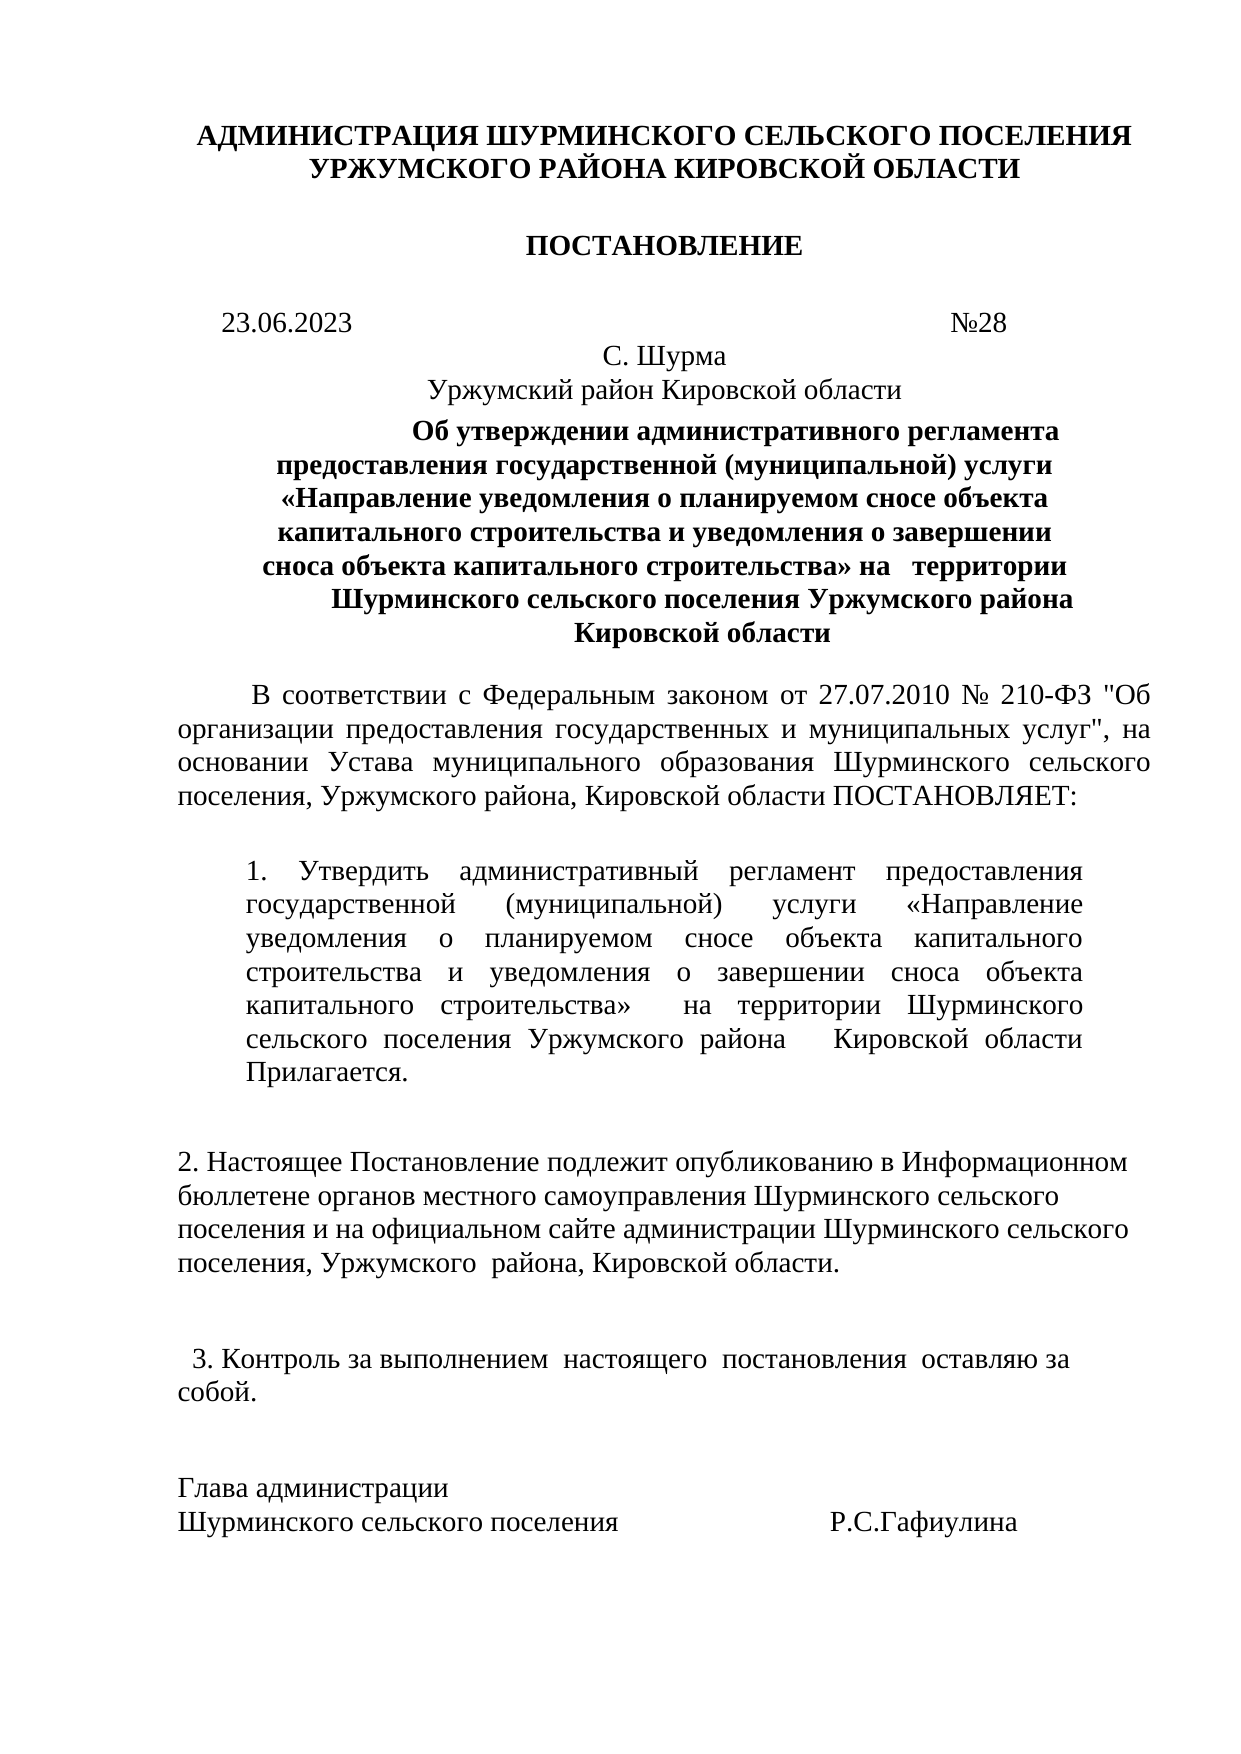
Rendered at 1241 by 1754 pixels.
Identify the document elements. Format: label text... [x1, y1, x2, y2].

text Уржумский район Кировской области [177, 372, 1152, 406]
text Шурминского сельского поселения Р.С.Гафиулина [177, 1504, 1152, 1538]
text 3. Контроль за выполнением настоящего постановления оставляю за собой. [177, 1341, 1152, 1408]
text В соответствии с Федеральным законом от 27.07.2010 № 210-ФЗ "Об организации предоставления государственных и муниципальных услуг", на основании Устава муниципального образования Шурминского сельского поселения, Уржумского района, Кировской области ПОСТАНОВЛЯЕТ: [177, 677, 1152, 812]
text АДМИНИСТРАЦИЯ ШУРМИНСКОГО СЕЛЬСКОГО ПОСЕЛЕНИЯ [177, 118, 1152, 152]
text Кировской области [305, 615, 1100, 648]
subtitle 1. Утвердить административный регламент предоставления государственной (муниципальной) услуги «Направление уведомления о планируемом сносе объекта капитального строительства и уведомления о завершении сноса объекта капитального строительства» на территории Шурминского сельского поселения Уржумского района Кировской области Прилагается. [246, 853, 1083, 1121]
subtitle Об утверждении административного регламента предоставления государственной (муниципальной) услуги «Направление уведомления о планируемом сносе объекта капитального строительства и уведомления о завершении сноса объекта капитального строительства» на территории [246, 413, 1083, 581]
text С. Шурма [177, 338, 1152, 372]
text 23.06.2023 №28 [177, 305, 1152, 338]
text Шурминского сельского поселения Уржумского района [305, 581, 1100, 615]
text ПОСТАНОВЛЕНИЕ [177, 228, 1152, 262]
text 2. Настоящее Постановление подлежит опубликованию в Информационном бюллетене органов местного самоуправления Шурминского сельского поселения и на официальном сайте администрации Шурминского сельского поселения, Уржумского района, Кировской области. [177, 1144, 1152, 1278]
text УРЖУМСКОГО РАЙОНА КИРОВСКОЙ ОБЛАСТИ [177, 152, 1152, 185]
text Глава администрации [177, 1471, 1152, 1504]
